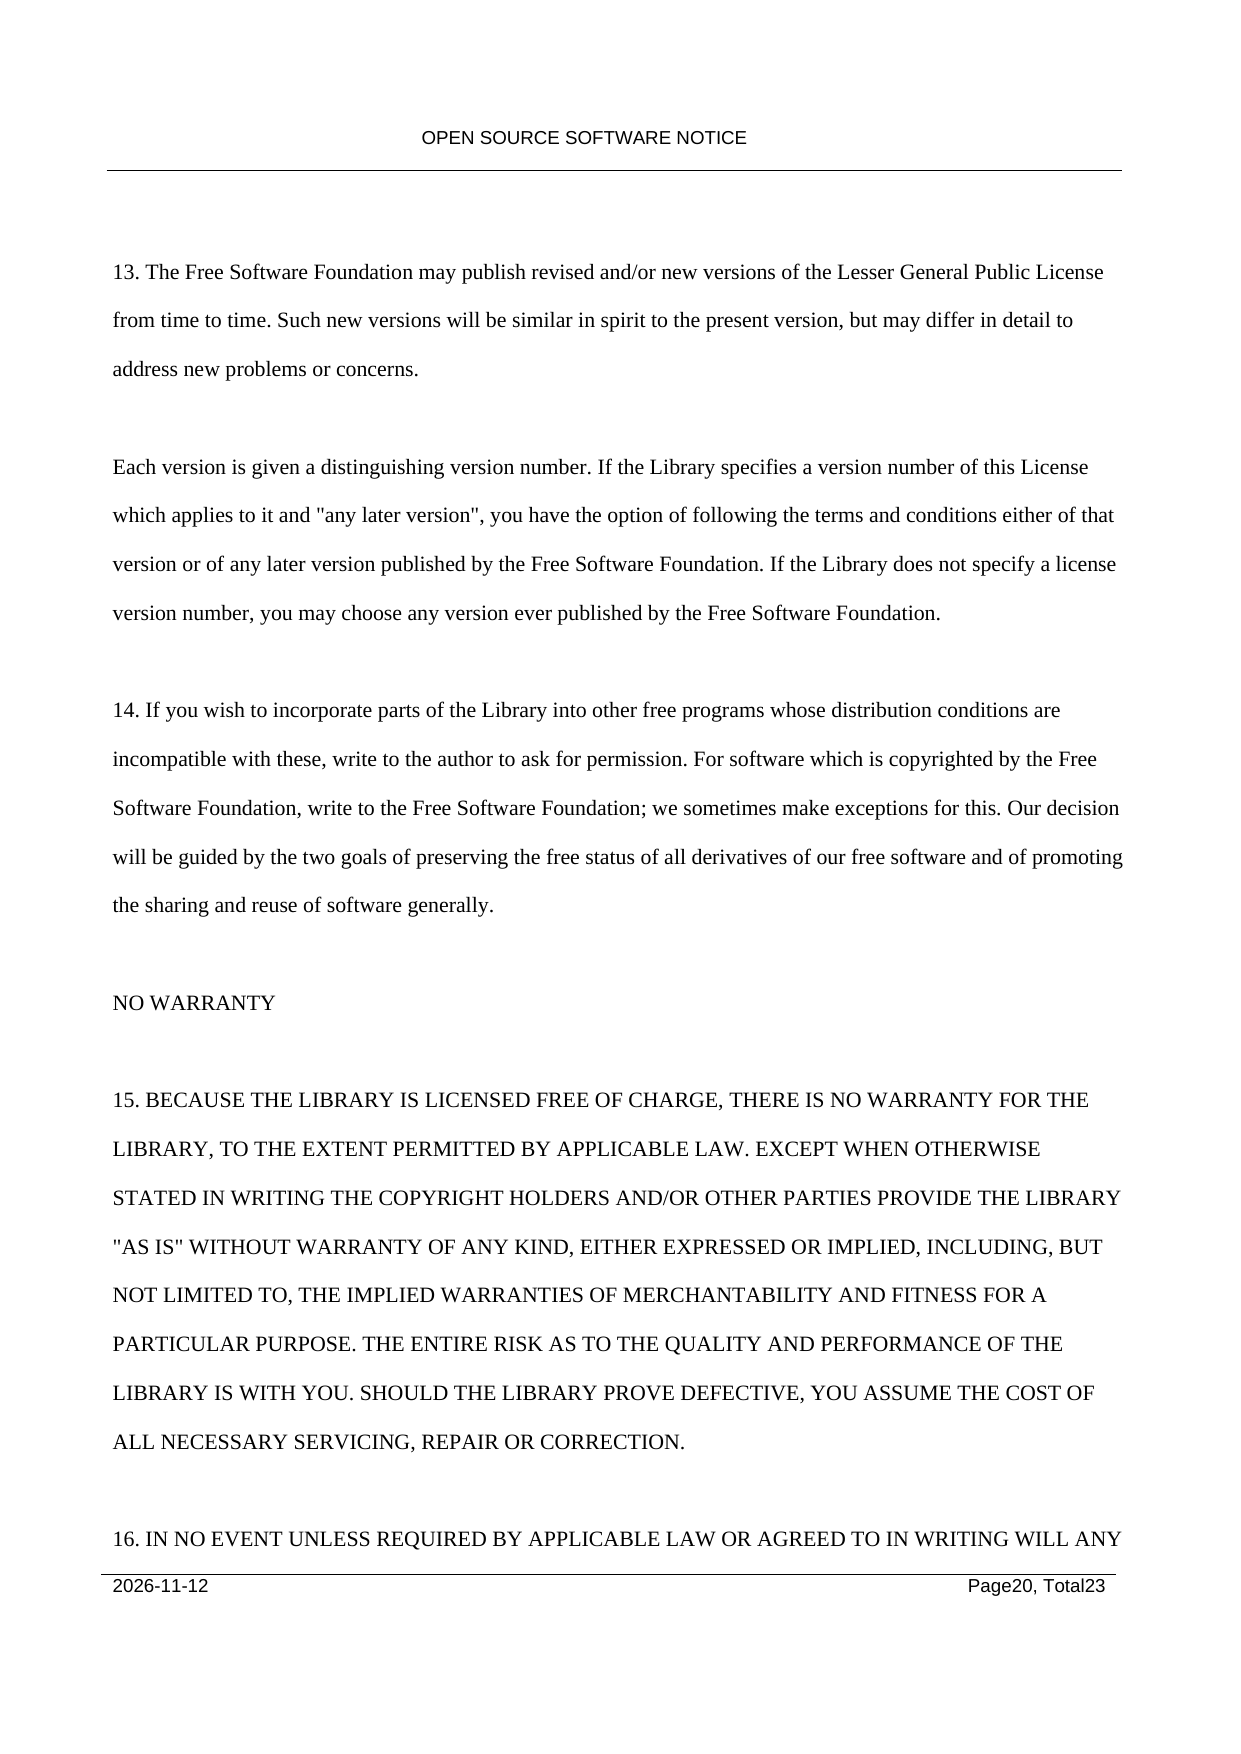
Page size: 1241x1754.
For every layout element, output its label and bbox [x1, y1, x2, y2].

text [112, 206, 1128, 1555]
